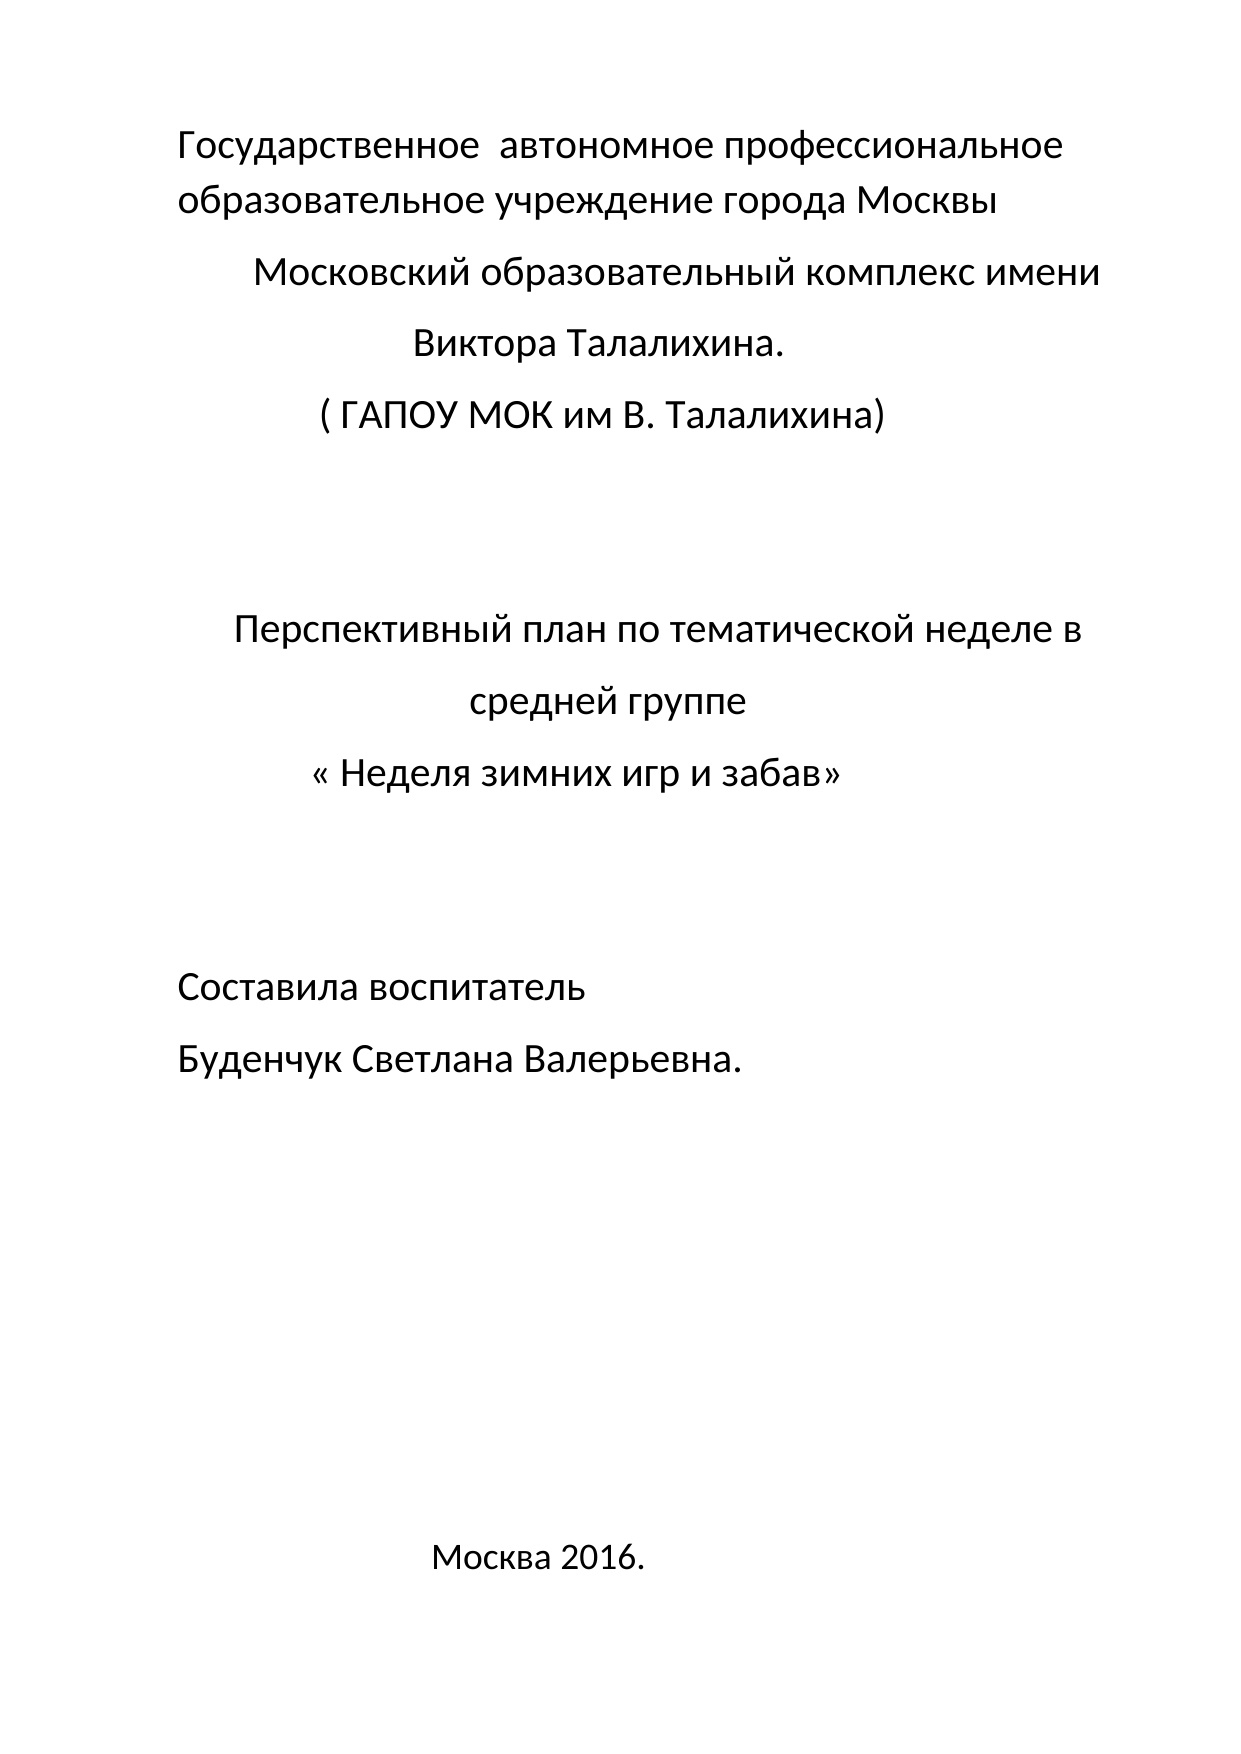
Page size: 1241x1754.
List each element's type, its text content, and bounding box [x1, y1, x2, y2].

text средней группе [177, 674, 1152, 725]
text Москва 2016. [177, 1533, 1152, 1578]
text Перспективный план по тематической неделе в [177, 602, 1152, 653]
text Государственное автономное профессиональное образовательное учреждение города Москвы [177, 118, 1152, 224]
text ( ГАПОУ МОК им В. Талалихина) [177, 388, 1152, 438]
text Виктора Талалихина. [177, 316, 1152, 367]
text Московский образовательный комплекс имени [177, 244, 1152, 295]
text Буденчук Светлана Валерьевна. [177, 1032, 1152, 1083]
text Составила воспитатель [177, 960, 1152, 1011]
text « Неделя зимних игр и забав» [177, 746, 1152, 796]
